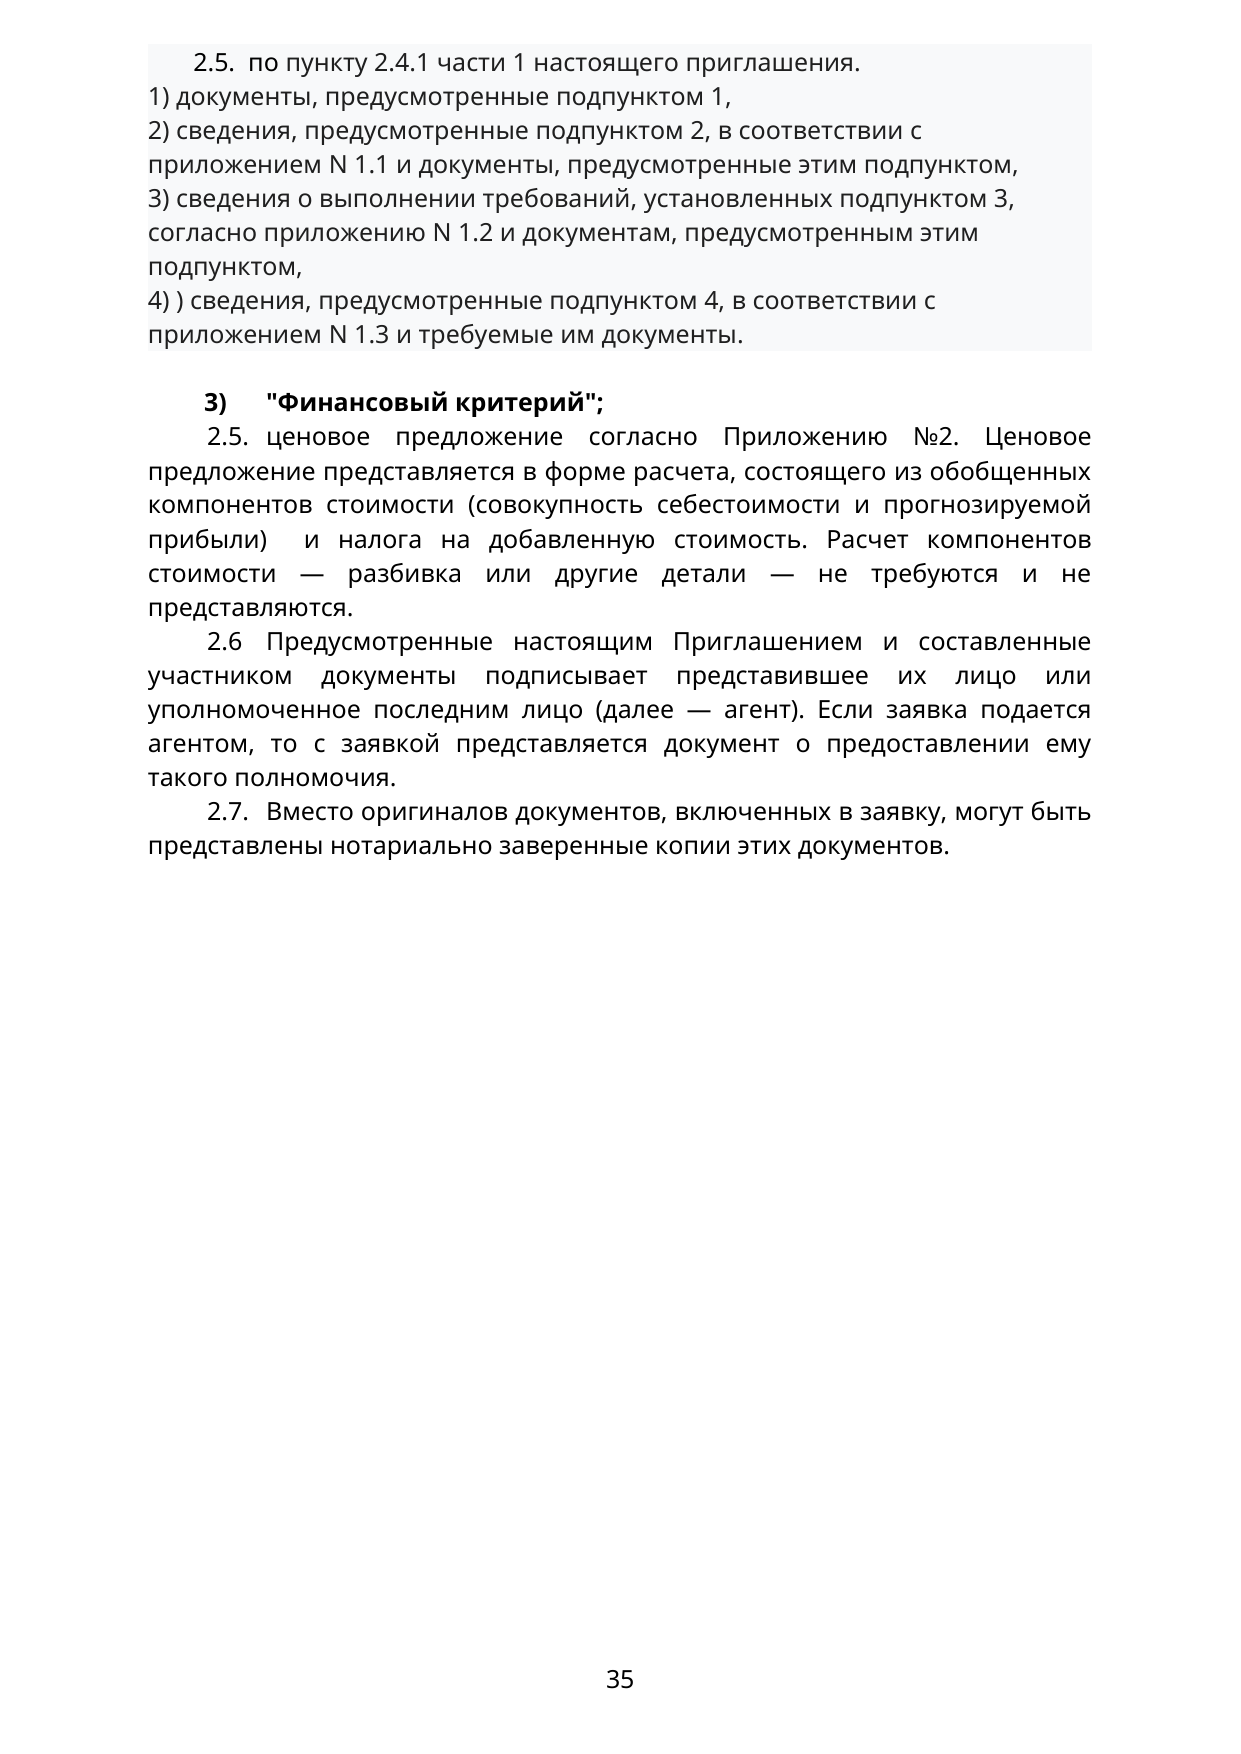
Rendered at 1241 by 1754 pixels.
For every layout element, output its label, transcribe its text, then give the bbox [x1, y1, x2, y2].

text 3) сведения о выполнении требований, установленных подпунктом 3, согласно приложению N 1.2 и документам, предусмотренным этим подпунктом, [148, 181, 1092, 283]
text 2.7. Вместо оригиналов документов, включенных в заявку, могут быть представлены нотариально заверенные копии этих документов. [148, 794, 1092, 862]
text 3) "Финансовый критерий"; [148, 385, 1092, 419]
text 1) документы, предусмотренные подпунктом 1, [148, 78, 1092, 112]
text 2) сведения, предусмотренные подпунктом 2, в соответствии с приложением N 1.1 и документы, предусмотренные этим подпунктом, [148, 112, 1092, 181]
text 2.5. по пункту 2.4.1 части 1 настоящего приглашения. [148, 44, 1092, 78]
text 2.6 Предусмотренные настоящим Приглашением и составленные участником документы подписывает представившее их лицо или уполномоченное последним лицо (далее — агент). Если заявка подается агентом, то с заявкой представляется документ о предоставлении ему такого полномочия. [148, 623, 1092, 794]
text 2.5. ценовое предложение согласно Приложению №2. Ценовое предложение представляется в форме расчета, состоящего из обобщенных компонентов стоимости (совокупность себестоимости и прогнозируемой прибыли) и налога на добавленную стоимость. Расчет компонентов стоимости — разбивка или другие детали — не требуются и не представляются. [148, 419, 1092, 623]
text 4) ) сведения, предусмотренные подпунктом 4, в соответствии с приложением N 1.3 и требуемые им документы. [148, 283, 1092, 351]
